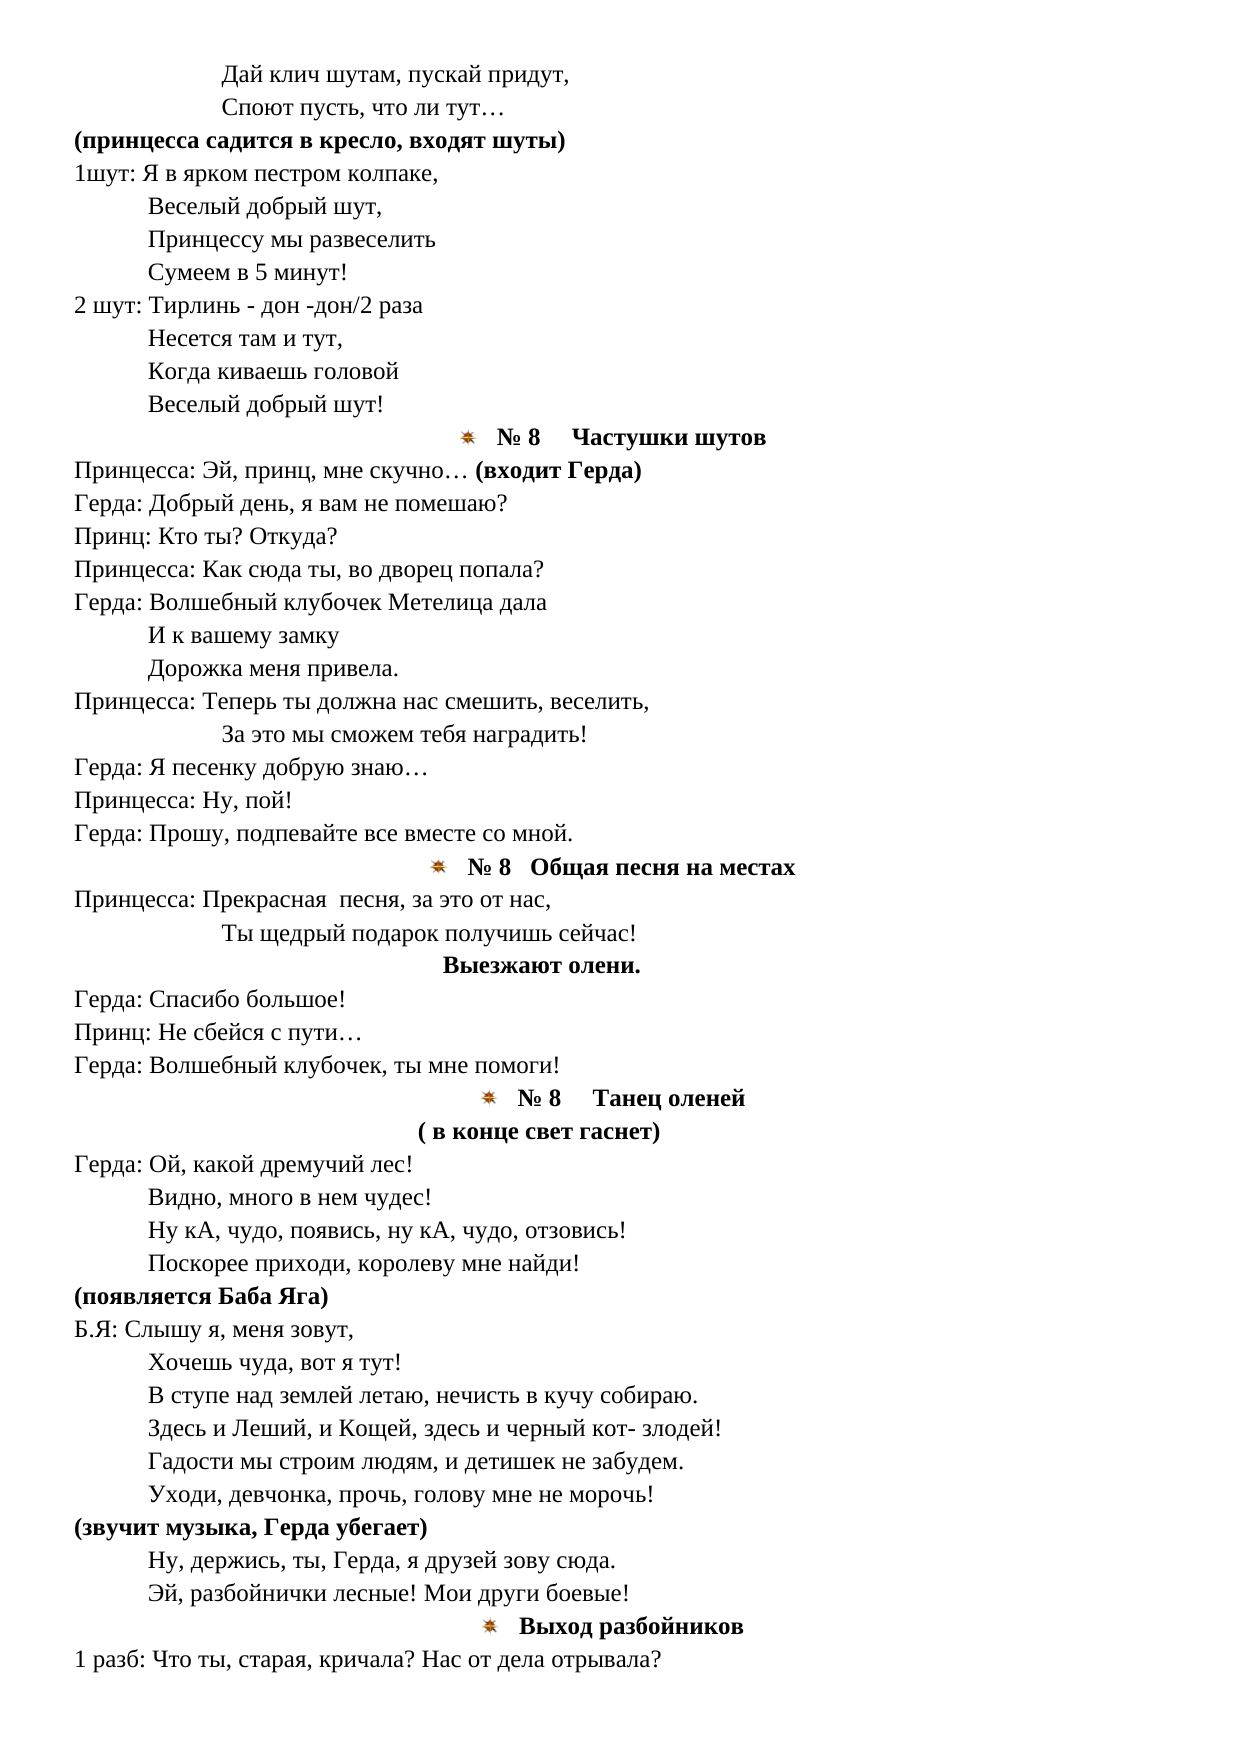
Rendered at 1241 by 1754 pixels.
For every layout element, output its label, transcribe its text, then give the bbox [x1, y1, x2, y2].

list (принцесса садится в кресло, входят шуты) [74, 125, 1152, 154]
list Гадости мы строим людям, и детишек не забудем. [74, 1446, 1152, 1475]
list Уходи, девчонка, прочь, голову мне не морочь! [74, 1479, 1152, 1508]
list Герда: Ой, какой дремучий лес! [74, 1149, 1152, 1177]
list Ну, держись, ты, Герда, я друзей зову сюда. [74, 1545, 1152, 1574]
list Несется там и тут, [74, 323, 1152, 352]
list Видно, много в нем чудес! [74, 1182, 1152, 1211]
list № 8 Частушки шутов [74, 422, 1152, 451]
list ( в конце свет гаснет) [418, 1116, 1152, 1144]
picture [430, 858, 448, 875]
list Герда: Волшебный клубочек Метелица дала [74, 587, 1152, 616]
list 1 разб: Что ты, старая, кричала? Нас от дела отрывала? [74, 1644, 1152, 1673]
list Б.Я: Слышу я, меня зовут, [74, 1314, 1152, 1343]
list Дай клич шутам, пускай придут, [74, 59, 1152, 88]
list Сумеем в 5 минут! [74, 257, 1152, 286]
list Веселый добрый шут! [74, 389, 1152, 418]
list Принцесса: Эй, принц, мне скучно… (входит Герда) [74, 455, 1152, 484]
list Принцесса: Как сюда ты, во дворец попала? [74, 554, 1152, 583]
list Принцесса: Теперь ты должна нас смешить, веселить, [74, 686, 1152, 715]
picture [460, 429, 477, 446]
list (появляется Баба Яга) [74, 1281, 1152, 1309]
list Ты щедрый подарок получишь сейчас! [74, 918, 1152, 946]
list № 8 Общая песня на местах [74, 852, 1152, 880]
list Здесь и Леший, и Кощей, здесь и черный кот- злодей! [74, 1413, 1152, 1442]
list № 8 Танец оленей [74, 1083, 1152, 1111]
list Герда: Добрый день, я вам не помешаю? [74, 488, 1152, 517]
list Принцесса: Ну, пой! [74, 786, 1152, 814]
list Герда: Я песенку добрую знаю… [74, 752, 1152, 781]
list Веселый добрый шут, [74, 191, 1152, 220]
list Герда: Спасибо большое! [74, 984, 1152, 1012]
list Хочешь чуда, вот я тут! [74, 1347, 1152, 1376]
list Споют пусть, что ли тут… [74, 92, 1152, 121]
list Когда киваешь головой [74, 356, 1152, 385]
list Принц: Кто ты? Откуда? [74, 521, 1152, 550]
list (звучит музыка, Герда убегает) [74, 1512, 1152, 1541]
list Выезжают олени. [74, 951, 1152, 979]
list Выход разбойников [74, 1611, 1152, 1640]
picture [482, 1617, 499, 1635]
list Дорожка меня привела. [74, 653, 1152, 682]
list 1шут: Я в ярком пестром колпаке, [74, 158, 1152, 187]
list В ступе над землей летаю, нечисть в кучу собираю. [74, 1380, 1152, 1409]
list Принц: Не сбейся с пути… [74, 1017, 1152, 1045]
list Принцесса: Прекрасная песня, за это от нас, [74, 884, 1152, 913]
list Поскорее приходи, королеву мне найди! [74, 1248, 1152, 1277]
picture [481, 1089, 498, 1106]
list 2 шут: Тирлинь - дон -дон/2 раза [74, 290, 1152, 319]
list И к вашему замку [74, 620, 1152, 649]
list За это мы сможем тебя наградить! [74, 719, 1152, 748]
list Эй, разбойнички лесные! Мои други боевые! [74, 1578, 1152, 1607]
list Ну кА, чудо, появись, ну кА, чудо, отзовись! [74, 1215, 1152, 1243]
list Герда: Волшебный клубочек, ты мне помоги! [74, 1050, 1152, 1078]
list Принцессу мы развеселить [74, 224, 1152, 253]
list Герда: Прошу, подпевайте все вместе со мной. [74, 818, 1152, 847]
